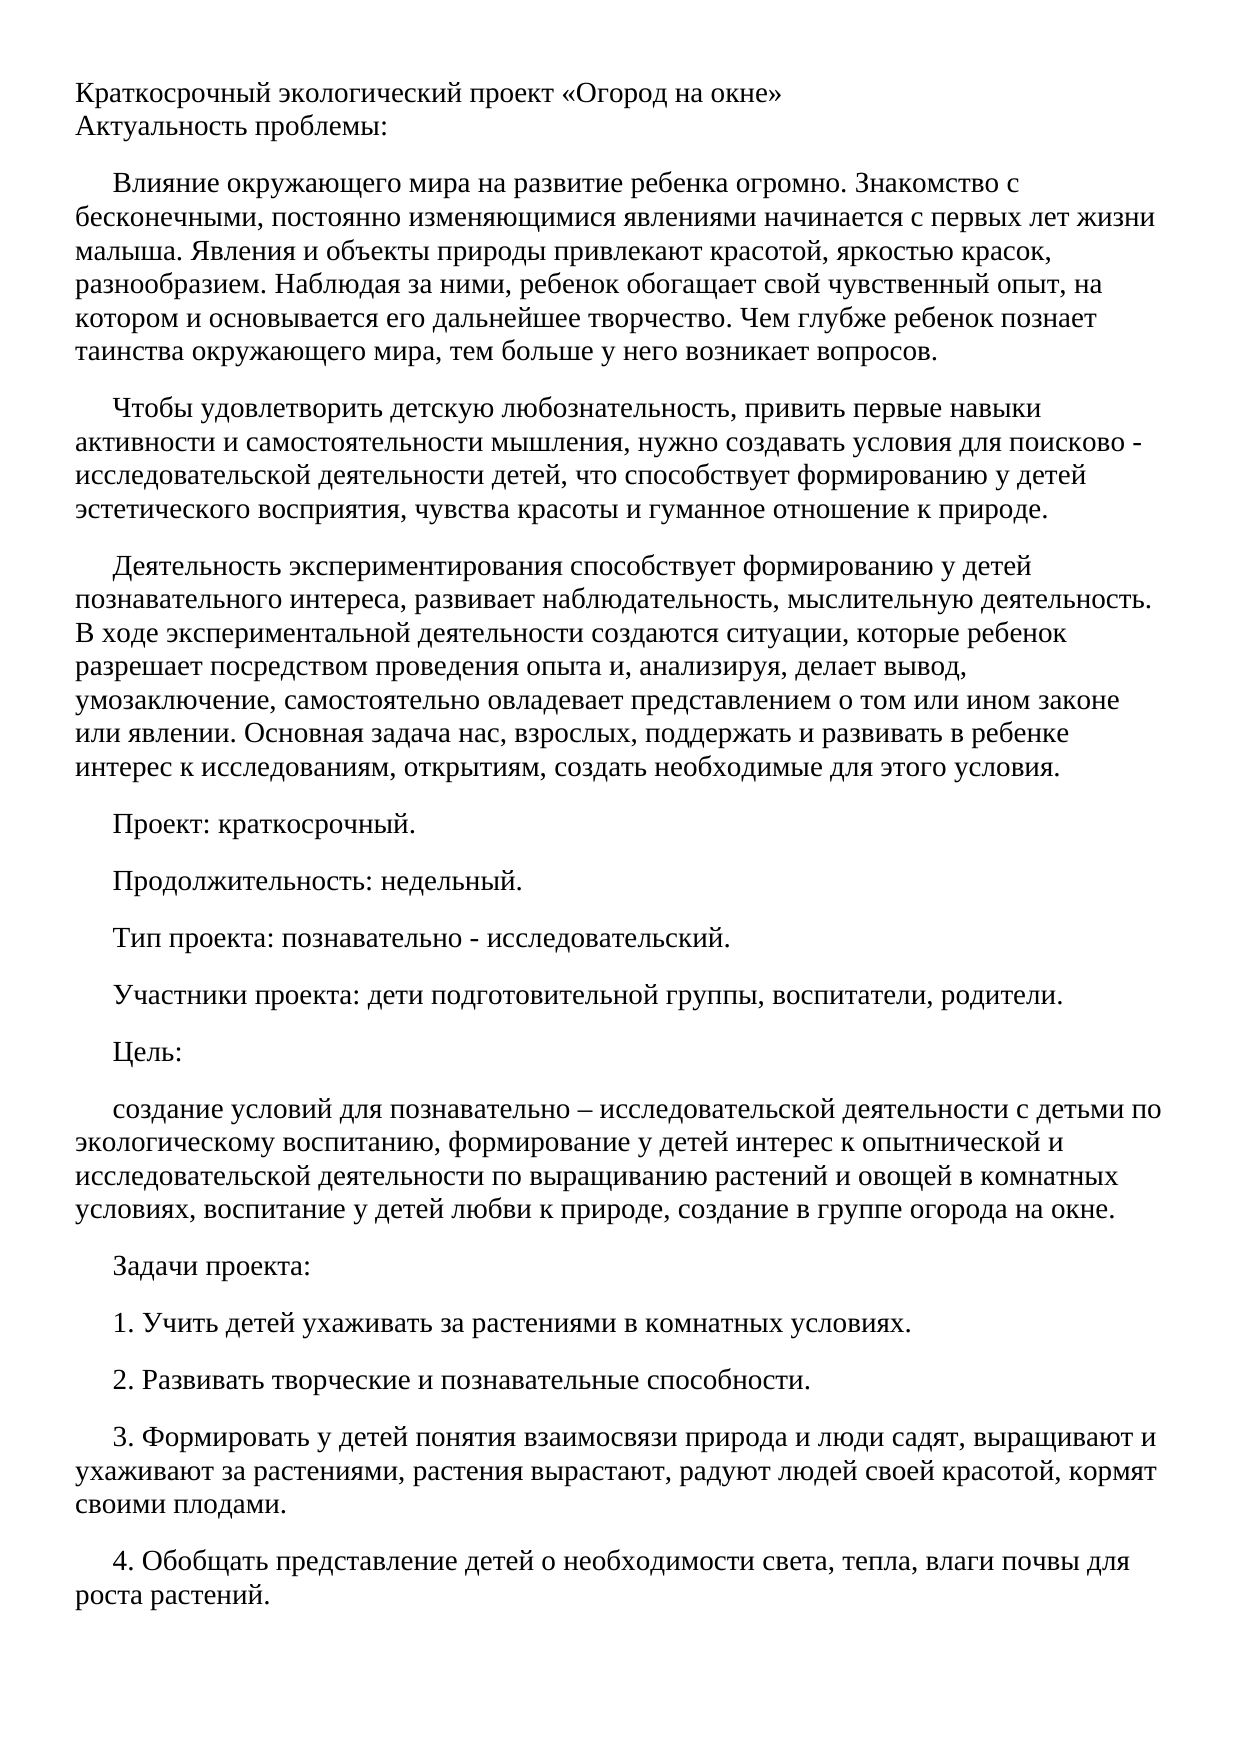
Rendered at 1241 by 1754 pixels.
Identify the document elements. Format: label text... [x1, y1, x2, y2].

text 4. Обобщать представление детей о необходимости света, тепла, влаги почвы для роста растений. [75, 1543, 1165, 1611]
text Продолжительность: недельный. [75, 863, 1165, 897]
text 2. Развивать творческие и познавательные способности. [75, 1362, 1165, 1396]
text Краткосрочный экологический проект «Огород на окне» [75, 75, 1165, 108]
text Деятельность экспериментирования способствует формированию у детей познавательного интереса, развивает наблюдательность, мыслительную деятельность. В ходе экспериментальной деятельности создаются ситуации, которые ребенок разрешает посредством проведения опыта и, анализируя, делает вывод, умозаключение, самостоятельно овладевает представлением о том или ином законе или явлении. Основная задача нас, взрослых, поддержать и развивать в ребенке интерес к исследованиям, открытиям, создать необходимые для этого условия. [75, 548, 1165, 783]
text Участники проекта: дети подготовительной группы, воспитатели, родители. [75, 977, 1165, 1011]
text Задачи проекта: [75, 1248, 1165, 1282]
text Актуальность проблемы: [75, 108, 1165, 142]
text Проект: краткосрочный. [75, 806, 1165, 839]
text Чтобы удовлетворить детскую любознательность, привить первые навыки активности и самостоятельности мышления, нужно создавать условия для поисково - исследовательской деятельности детей, что способствует формированию у детей эстетического восприятия, чувства красоты и гуманное отношение к природе. [75, 390, 1165, 524]
text 3. Формировать у детей понятия взаимосвязи природа и люди садят, выращивают и ухаживают за растениями, растения вырастают, радуют людей своей красотой, кормят своими плодами. [75, 1419, 1165, 1520]
text Влияние окружающего мира на развитие ребенка огромно. Знакомство с бесконечными, постоянно изменяющимися явлениями начинается с первых лет жизни малыша. Явления и объекты природы привлекают красотой, яркостью красок, разнообразием. Наблюдая за ними, ребенок обогащает свой чувственный опыт, на котором и основывается его дальнейшее творчество. Чем глубже ребенок познает таинства окружающего мира, тем больше у него возникает вопросов. [75, 166, 1165, 367]
text создание условий для познавательно – исследовательской деятельности с детьми по экологическому воспитанию, формирование у детей интерес к опытнической и исследовательской деятельности по выращиванию растений и овощей в комнатных условиях, воспитание у детей любви к природе, создание в группе огорода на окне. [75, 1091, 1165, 1225]
text 1. Учить детей ухаживать за растениями в комнатных условиях. [75, 1306, 1165, 1339]
text Цель: [75, 1034, 1165, 1067]
text Тип проекта: познавательно - исследовательский. [75, 920, 1165, 953]
